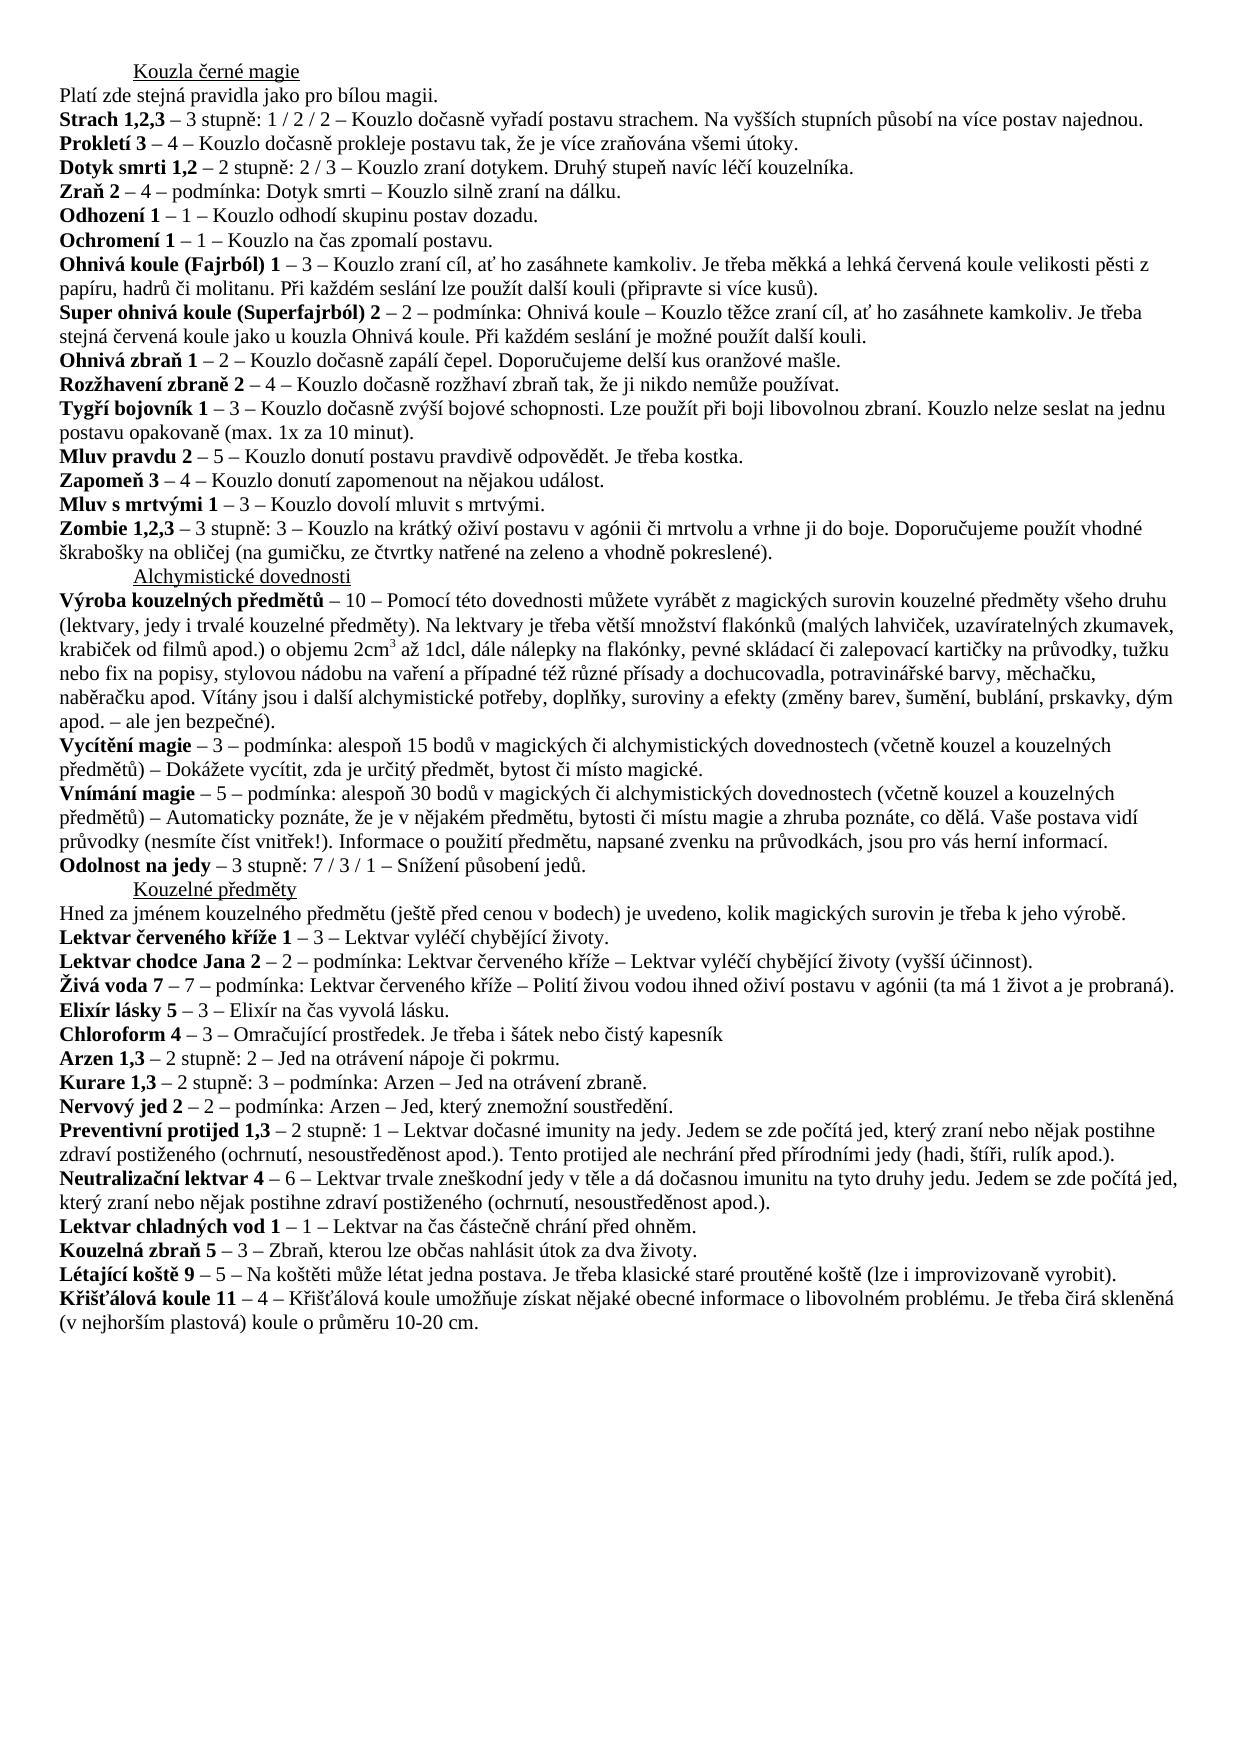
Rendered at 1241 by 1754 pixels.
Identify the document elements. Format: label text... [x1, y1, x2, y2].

text Vycítění magie – 3 – podmínka: alespoň 15 bodů v magických či alchymistických dovednostech (včetně kouzel a kouzelných předmětů) – Dokážete vycítit, zda je určitý předmět, bytost či místo magické. [59, 733, 1181, 781]
text Super ohnivá koule (Superfajrból) 2 – 2 – podmínka: Ohnivá koule – Kouzlo těžce zraní cíl, ať ho zasáhnete kamkoliv. Je třeba stejná červená koule jako u kouzla Ohnivá koule. Při každém seslání je možné použít další kouli. [59, 300, 1181, 348]
text Rozžhavení zbraně 2 – 4 – Kouzlo dočasně rozžhaví zbraň tak, že ji nikdo nemůže používat. [59, 372, 1181, 396]
text Mluv s mrtvými 1 – 3 – Kouzlo dovolí mluvit s mrtvými. [59, 492, 1181, 516]
text Živá voda 7 – 7 – podmínka: Lektvar červeného kříže – Polití živou vodou ihned oživí postavu v agónii (ta má 1 život a je probraná). [59, 973, 1181, 997]
text Létající koště 9 – 5 – Na koštěti může létat jedna postava. Je třeba klasické staré proutěné koště (lze i improvizovaně vyrobit). [59, 1262, 1181, 1286]
text Vnímání magie – 5 – podmínka: alespoň 30 bodů v magických či alchymistických dovednostech (včetně kouzel a kouzelných předmětů) – Automaticky poznáte, že je v nějakém předmětu, bytosti či místu magie a zhruba poznáte, co dělá. Vaše postava vidí průvodky (nesmíte číst vnitřek!). Informace o použití předmětu, napsané zvenku na průvodkách, jsou pro vás herní informací. [59, 781, 1181, 853]
text Preventivní protijed 1,3 – 2 stupně: 1 – Lektvar dočasné imunity na jedy. Jedem se zde počítá jed, který zraní nebo nějak postihne zdraví postiženého (ochrnutí, nesoustředěnost apod.). Tento protijed ale nechrání před přírodními jedy (hadi, štíři, rulík apod.). [59, 1118, 1181, 1166]
text Odolnost na jedy – 3 stupně: 7 / 3 / 1 – Snížení působení jedů. [59, 853, 1181, 877]
subtitle Kouzelné předměty [59, 877, 1181, 901]
text Ohnivá zbraň 1 – 2 – Kouzlo dočasně zapálí čepel. Doporučujeme delší kus oranžové mašle. [59, 348, 1181, 372]
text Chloroform 4 – 3 – Omračující prostředek. Je třeba i šátek nebo čistý kapesník [59, 1022, 1181, 1046]
text Ochromení 1 – 1 – Kouzlo na čas zpomalí postavu. [59, 227, 1181, 252]
text Neutralizační lektvar 4 – 6 – Lektvar trvale zneškodní jedy v těle a dá dočasnou imunitu na tyto druhy jedu. Jedem se zde počítá jed, který zraní nebo nějak postihne zdraví postiženého (ochrnutí, nesoustředěnost apod.). [59, 1166, 1181, 1214]
text Nervový jed 2 – 2 – podmínka: Arzen – Jed, který znemožní soustředění. [59, 1094, 1181, 1118]
text Platí zde stejná pravidla jako pro bílou magii. [59, 83, 1181, 107]
text Strach 1,2,3 – 3 stupně: 1 / 2 / 2 – Kouzlo dočasně vyřadí postavu strachem. Na vyšších stupních působí na více postav najednou. [59, 107, 1181, 131]
text Křišťálová koule 11 – 4 – Křišťálová koule umožňuje získat nějaké obecné informace o libovolném problému. Je třeba čirá skleněná (v nejhorším plastová) koule o průměru 10-20 cm. [59, 1286, 1181, 1334]
text Ohnivá koule (Fajrból) 1 – 3 – Kouzlo zraní cíl, ať ho zasáhnete kamkoliv. Je třeba měkká a lehká červená koule velikosti pěsti z papíru, hadrů či molitanu. Při každém seslání lze použít další kouli (připravte si více kusů). [59, 252, 1181, 300]
subtitle Kouzla černé magie [59, 59, 1181, 83]
text Mluv pravdu 2 – 5 – Kouzlo donutí postavu pravdivě odpovědět. Je třeba kostka. [59, 444, 1181, 468]
subtitle Alchymistické dovednosti [59, 564, 1181, 588]
text Lektvar červeného kříže 1 – 3 – Lektvar vyléčí chybějící životy. [59, 925, 1181, 949]
text Kurare 1,3 – 2 stupně: 3 – podmínka: Arzen – Jed na otrávení zbraně. [59, 1070, 1181, 1094]
text Tygří bojovník 1 – 3 – Kouzlo dočasně zvýší bojové schopnosti. Lze použít při boji libovolnou zbraní. Kouzlo nelze seslat na jednu postavu opakovaně (max. 1x za 10 minut). [59, 396, 1181, 444]
text Výroba kouzelných předmětů – 10 – Pomocí této dovednosti můžete vyrábět z magických surovin kouzelné předměty všeho druhu (lektvary, jedy i trvalé kouzelné předměty). Na lektvary je třeba větší množství flakónků (malých lahviček, uzavíratelných zkumavek, krabiček od filmů apod.) o objemu 2cm3 až 1dcl, dále nálepky na flakónky, pevné skládací či zalepovací kartičky na průvodky, tužku nebo fix na popisy, stylovou nádobu na vaření a případné též různé přísady a dochucovadla, potravinářské barvy, měchačku, naběračku apod. Vítány jsou i další alchymistické potřeby, doplňky, suroviny a efekty (změny barev, šumění, bublání, prskavky, dým apod. – ale jen bezpečné). [59, 588, 1181, 733]
text Zraň 2 – 4 – podmínka: Dotyk smrti – Kouzlo silně zraní na dálku. [59, 179, 1181, 203]
text Arzen 1,3 – 2 stupně: 2 – Jed na otrávení nápoje či pokrmu. [59, 1046, 1181, 1070]
text Lektvar chodce Jana 2 – 2 – podmínka: Lektvar červeného kříže – Lektvar vyléčí chybějící životy (vyšší účinnost). [59, 949, 1181, 973]
text Zombie 1,2,3 – 3 stupně: 3 – Kouzlo na krátký oživí postavu v agónii či mrtvolu a vrhne ji do boje. Doporučujeme použít vhodné škrabošky na obličej (na gumičku, ze čtvrtky natřené na zeleno a vhodně pokreslené). [59, 516, 1181, 564]
text Hned za jménem kouzelného předmětu (ještě před cenou v bodech) je uvedeno, kolik magických surovin je třeba k jeho výrobě. [59, 901, 1181, 925]
text Zapomeň 3 – 4 – Kouzlo donutí zapomenout na nějakou událost. [59, 468, 1181, 492]
text Kouzelná zbraň 5 – 3 – Zbraň, kterou lze občas nahlásit útok za dva životy. [59, 1238, 1181, 1262]
text Elixír lásky 5 – 3 – Elixír na čas vyvolá lásku. [59, 997, 1181, 1022]
text Lektvar chladných vod 1 – 1 – Lektvar na čas částečně chrání před ohněm. [59, 1214, 1181, 1238]
text Odhození 1 – 1 – Kouzlo odhodí skupinu postav dozadu. [59, 203, 1181, 227]
text Prokletí 3 – 4 – Kouzlo dočasně prokleje postavu tak, že je více zraňována všemi útoky. [59, 131, 1181, 155]
text Dotyk smrti 1,2 – 2 stupně: 2 / 3 – Kouzlo zraní dotykem. Druhý stupeň navíc léčí kouzelníka. [59, 155, 1181, 179]
